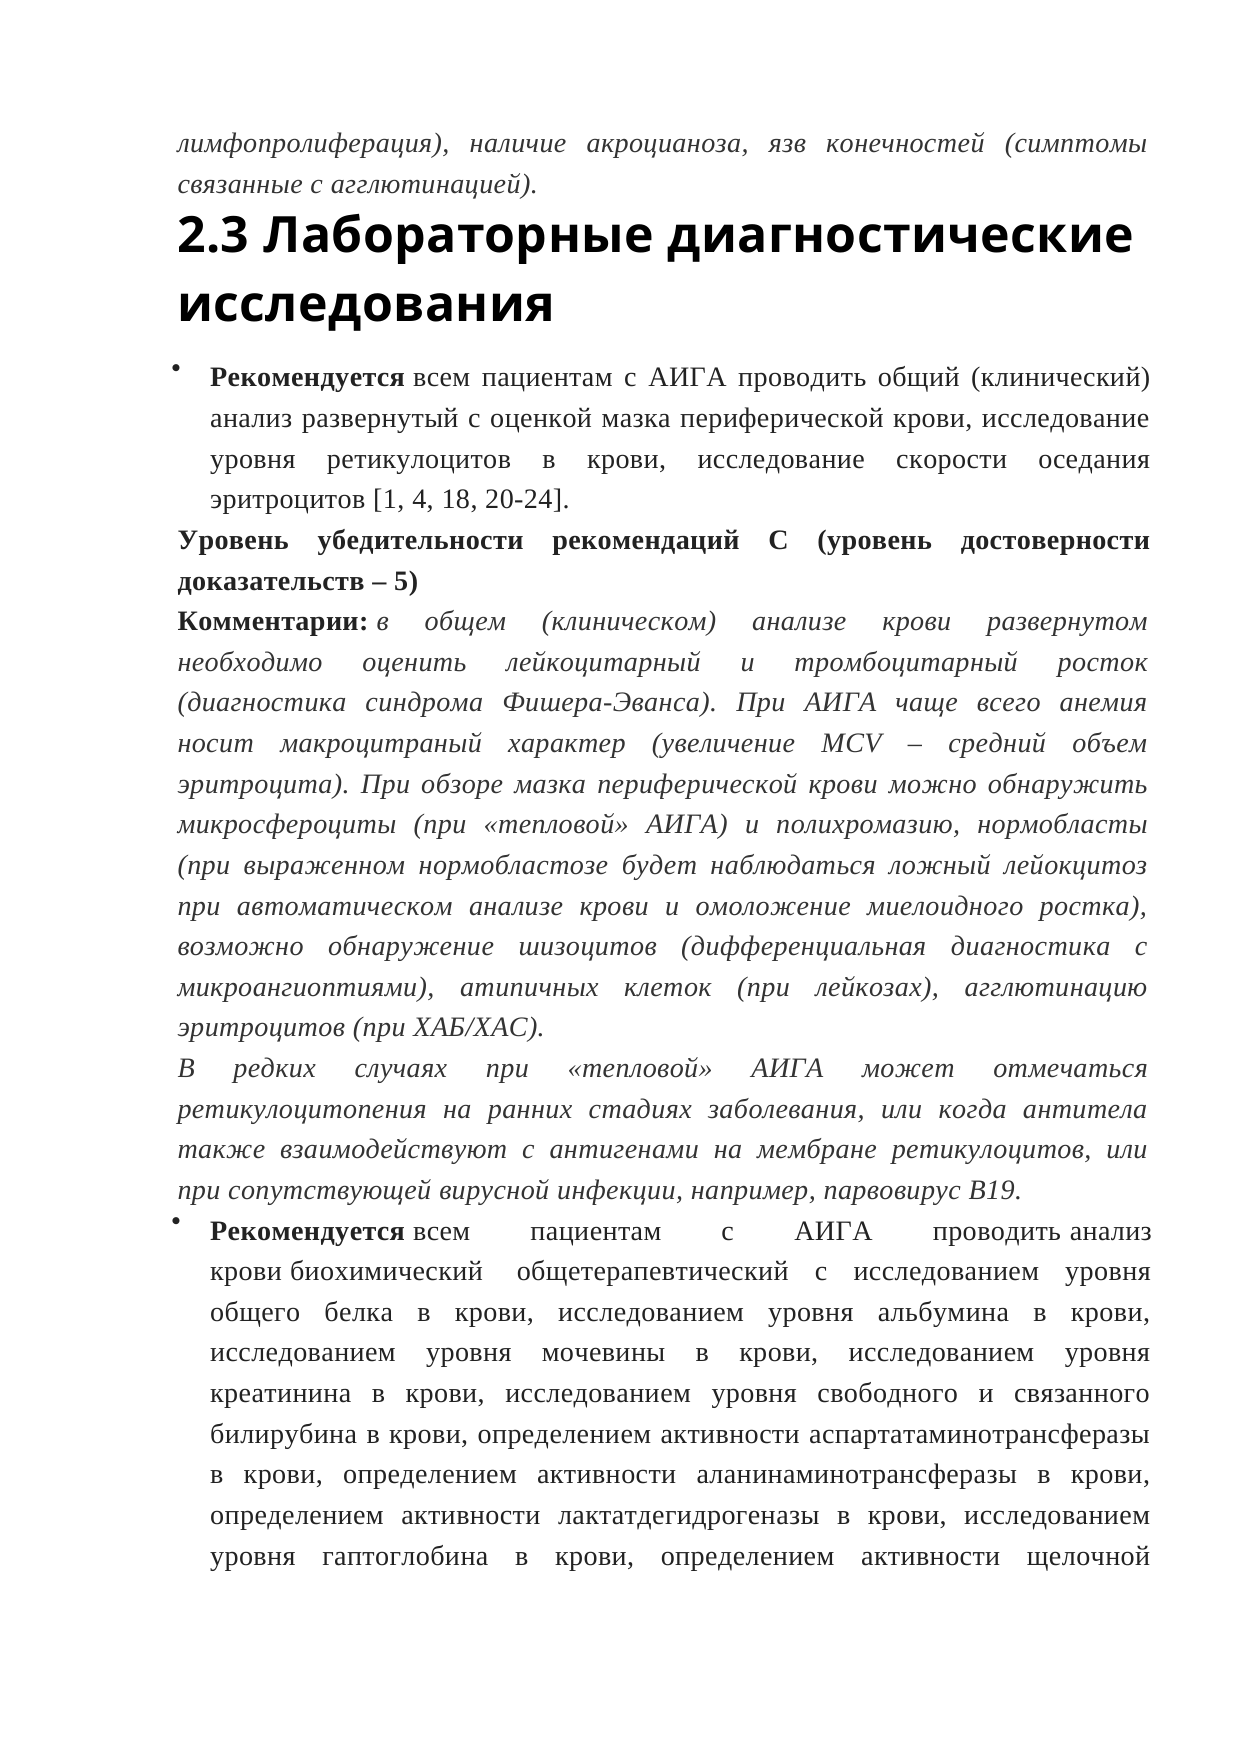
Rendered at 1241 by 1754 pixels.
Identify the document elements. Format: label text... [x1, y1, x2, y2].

text В редких случаях при «тепловой» АИГА может отмечаться ретикулоцитопения на ранних стадиях заболевания, или когда антитела также взаимодействуют с антигенами на мембране ретикулоцитов, или при сопутствующей вирусной инфекции, например, парвовирус В19. [177, 1043, 1152, 1205]
text Комментарии: в общем (клиническом) анализе крови развернутом необходимо оценить лейкоцитарный и тромбоцитарный росток (диагностика синдрома Фишера-Эванса). При АИГА чаще всего анемия носит макроцитраный характер (увеличение MCV – средний объем эритроцита). При обзоре мазка периферической крови можно обнаружить микросфероциты (при «тепловой» АИГА) и полихромазию, нормобласты (при выраженном нормобластозе будет наблюдаться ложный лейокцитоз при автоматическом анализе крови и омоложение миелоидного ростка), возможно обнаружение шизоцитов (дифференциальная диагностика с микроангиоптиями), атипичных клеток (при лейкозах), агглютинацию эритроцитов (при ХАБ/ХАС). [177, 596, 1152, 1043]
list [172, 1205, 1152, 1571]
list Рекомендуется всем пациентам с АИГА проводить общий (клинический) анализ развернутый с оценкой мазка периферической крови, исследование уровня ретикулоцитов в крови, исследование скорости оседания эритроцитов [1, 4, 18, 20-24]. [172, 352, 1152, 515]
text 2.3 Лабораторные диагностические исследования [177, 199, 1152, 336]
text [177, 118, 1152, 199]
text Уровень убедительности рекомендаций С (уровень достоверности доказательств – 5) [177, 515, 1152, 596]
